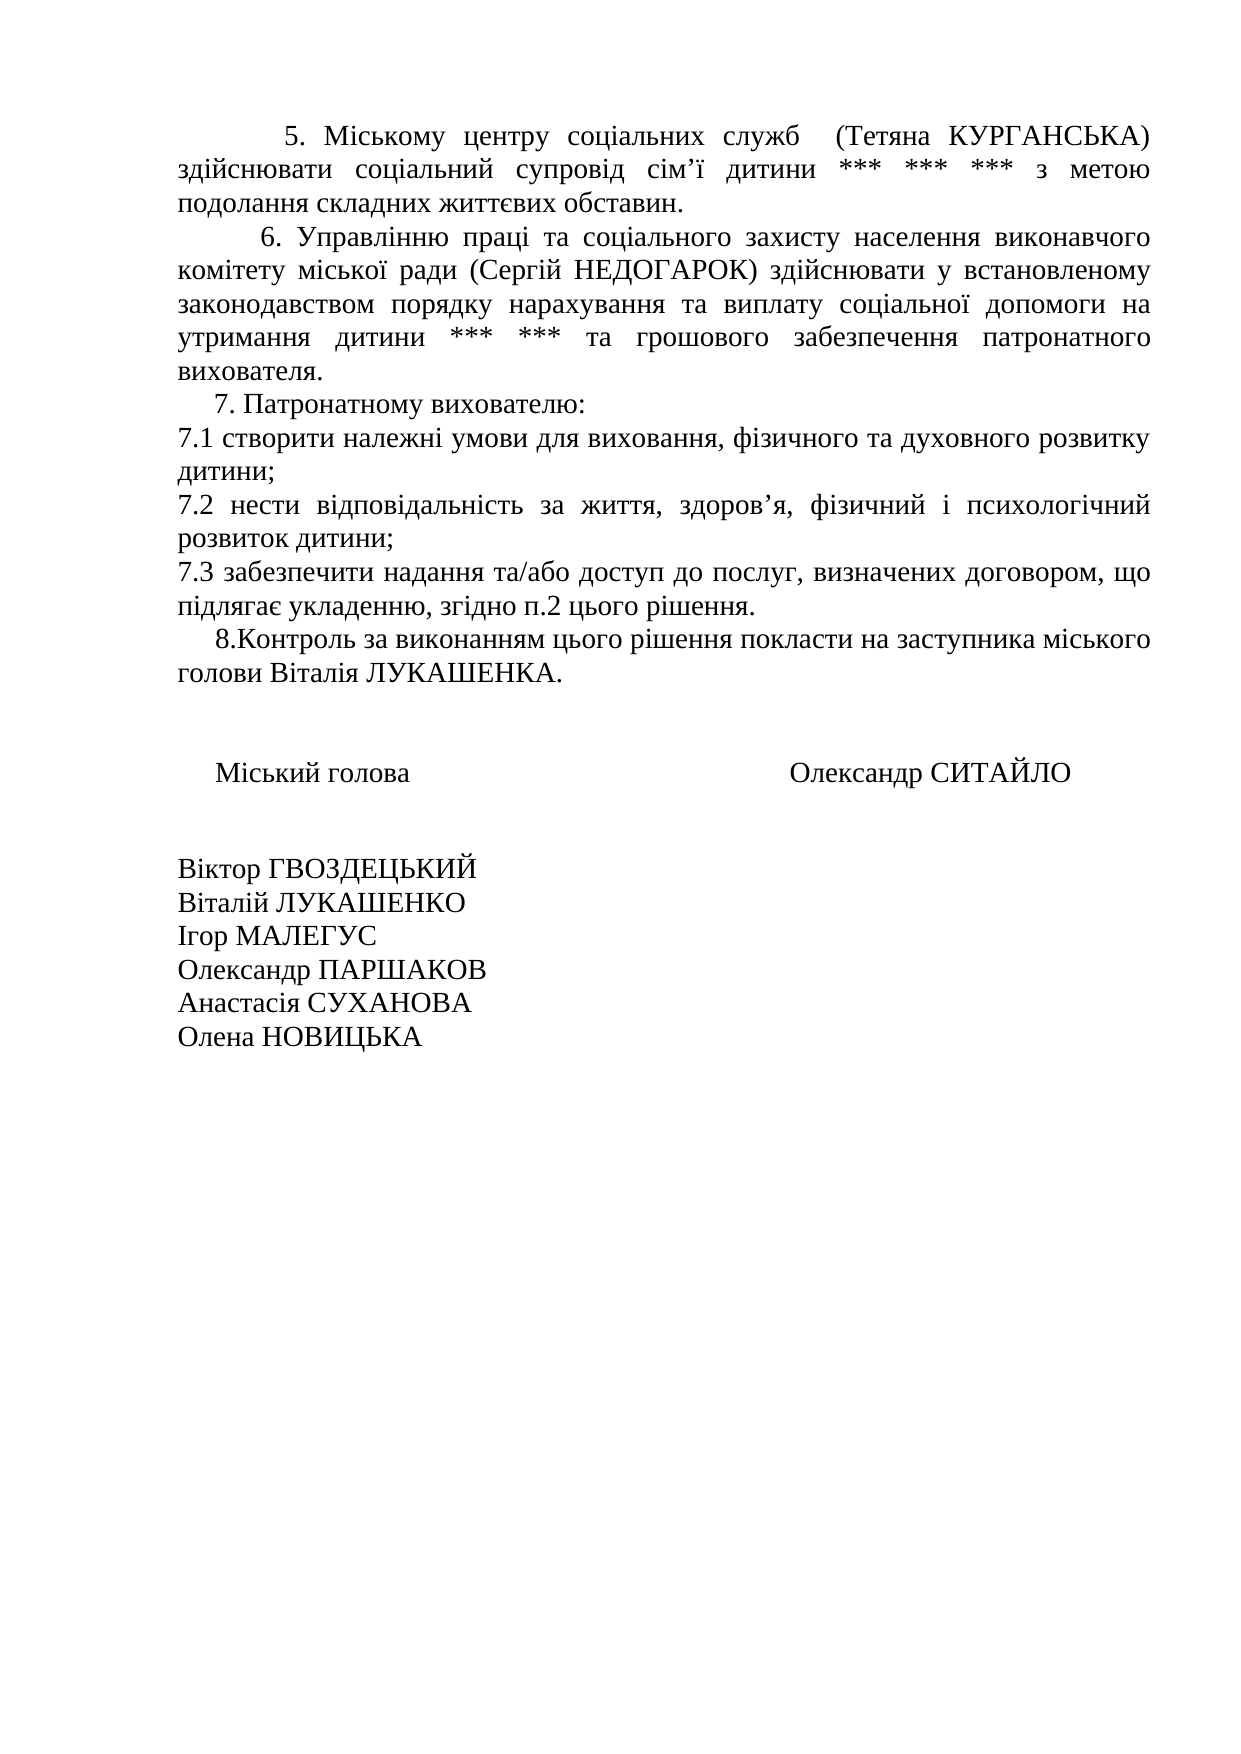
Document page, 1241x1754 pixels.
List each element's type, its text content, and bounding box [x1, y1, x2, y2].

text 7. Патронатному вихователю: [177, 386, 1152, 420]
text 5. Міському центру соціальних служб (Тетяна КУРГАНСЬКА) здійснювати соціальний супровід сім’ї дитини *** *** *** з метою подолання складних життєвих обставин. [177, 118, 1152, 219]
text Міський голова Олександр СИТАЙЛО [215, 755, 1152, 789]
text Ігор МАЛЕГУС [177, 918, 1152, 952]
text 7.1 створити належні умови для виховання, фізичного та духовного розвитку дитини; [177, 420, 1152, 487]
text 7.2 нести відповідальність за життя, здоров’я, фізичний і психологічний розвиток дитини; [177, 487, 1152, 554]
text Віталій ЛУКАШЕНКО [177, 885, 1152, 918]
text 7.3 забезпечити надання та/або доступ до послуг, визначених договором, що підлягає укладенню, згідно п.2 цього рішення. [177, 554, 1152, 621]
text 6. Управлінню праці та соціального захисту населення виконавчого комітету міської ради (Сергій НЕДОГАРОК) здійснювати у встановленому законодавством порядку нарахування та виплату соціальної допомоги на утримання дитини *** *** та грошового забезпечення патронатного вихователя. [177, 219, 1152, 386]
text Віктор ГВОЗДЕЦЬКИЙ [177, 851, 1152, 885]
text Олена НОВИЦЬКА [177, 1019, 1152, 1052]
text Анастасія СУХАНОВА [177, 985, 1152, 1019]
text Олександр ПАРШАКОВ [177, 952, 1152, 985]
text 8.Контроль за виконанням цього рішення покласти на заступника міського голови Віталія ЛУКАШЕНКА. [177, 621, 1152, 688]
